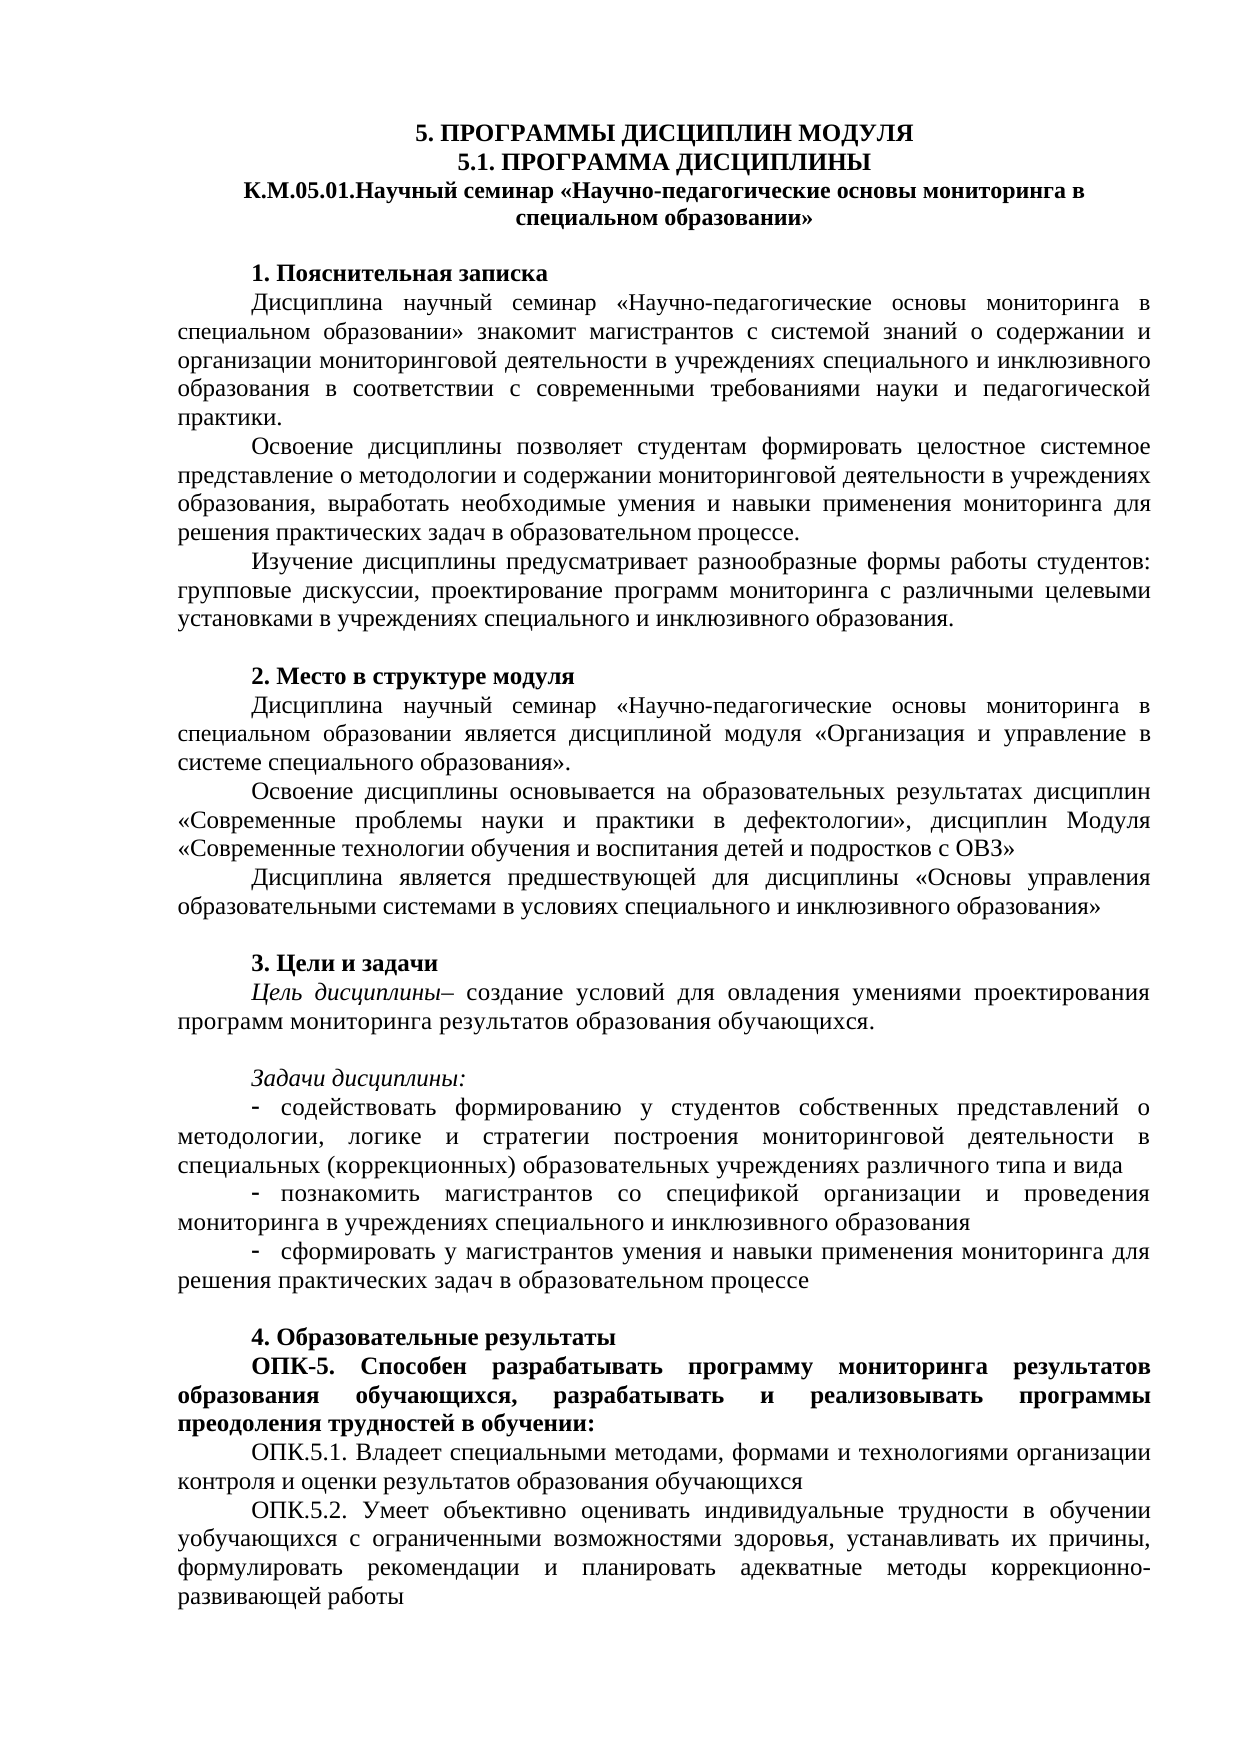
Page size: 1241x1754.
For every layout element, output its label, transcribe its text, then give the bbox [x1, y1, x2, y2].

text 3. Цели и задачи [177, 948, 1152, 977]
text 4. Образовательные результаты [177, 1322, 1152, 1351]
text К.М.05.01.Научный семинар «Научно-педагогические основы мониторинга в специальном образовании» [177, 176, 1152, 231]
list сформировать у магистрантов умения и навыки применения мониторинга для решения практических задач в образовательном процессе [177, 1236, 1152, 1293]
text Освоение дисциплины позволяет студентам формировать целостное системное представление о методологии и содержании мониторинговой деятельности в учреждениях образования, выработать необходимые умения и навыки применения мониторинга для решения практических задач в образовательном процессе. [177, 431, 1152, 546]
list содействовать формированию у студентов собственных представлений о методологии, логике и стратегии построения мониторинговой деятельности в специальных (коррекционных) образовательных учреждениях различного типа и вида [177, 1092, 1152, 1178]
text Дисциплина является предшествующей для дисциплины «Основы управления образовательными системами в условиях специального и инклюзивного образования» [177, 862, 1152, 920]
text Дисциплина научный семинар «Научно-педагогические основы мониторинга в специальном образовании является дисциплиной модуля «Организация и управление в системе специального образования». [177, 690, 1152, 776]
text 5. ПРОГРАММЫ ДИСЦИПЛИН МОДУЛЯ [177, 118, 1152, 147]
text 5.1. ПРОГРАММА ДИСЦИПЛИНЫ [177, 147, 1152, 176]
text ОПК-5. Способен разрабатывать программу мониторинга результатов образования обучающихся, разрабатывать и реализовывать программы преодоления трудностей в обучении: [177, 1351, 1152, 1437]
text ОПК.5.1. Владеет специальными методами, формами и технологиями организации контроля и оценки результатов образования обучающихся [177, 1437, 1152, 1495]
text 2. Место в структуре модуля [177, 661, 1152, 690]
text Цель дисциплины– создание условий для овладения умениями проектирования программ мониторинга результатов образования обучающихся. [177, 977, 1152, 1035]
text ОПК.5.2. Умеет объективно оценивать индивидуальные трудности в обучении уобучающихся с ограниченными возможностями здоровья, устанавливать их причины, формулировать рекомендации и планировать адекватные методы коррекционно-развивающей работы [177, 1495, 1152, 1610]
text Освоение дисциплины основывается на образовательных результатах дисциплин «Современные проблемы науки и практики в дефектологии», дисциплин Модуля «Современные технологии обучения и воспитания детей и подростков с ОВЗ» [177, 776, 1152, 862]
text Изучение дисциплины предусматривает разнообразные формы работы студентов: групповые дискуссии, проектирование программ мониторинга с различными целевыми установками в учреждениях специального и инклюзивного образования. [177, 546, 1152, 632]
text Дисциплина научный семинар «Научно-педагогические основы мониторинга в специальном образовании» знакомит магистрантов с системой знаний о содержании и организации мониторинговой деятельности в учреждениях специального и инклюзивного образования в соответствии с современными требованиями науки и педагогической практики. [177, 287, 1152, 431]
list познакомить магистрантов со спецификой организации и проведения мониторинга в учреждениях специального и инклюзивного образования [177, 1178, 1152, 1236]
text 1. Пояснительная записка [177, 258, 1152, 287]
text Задачи дисциплины: [177, 1063, 1152, 1092]
